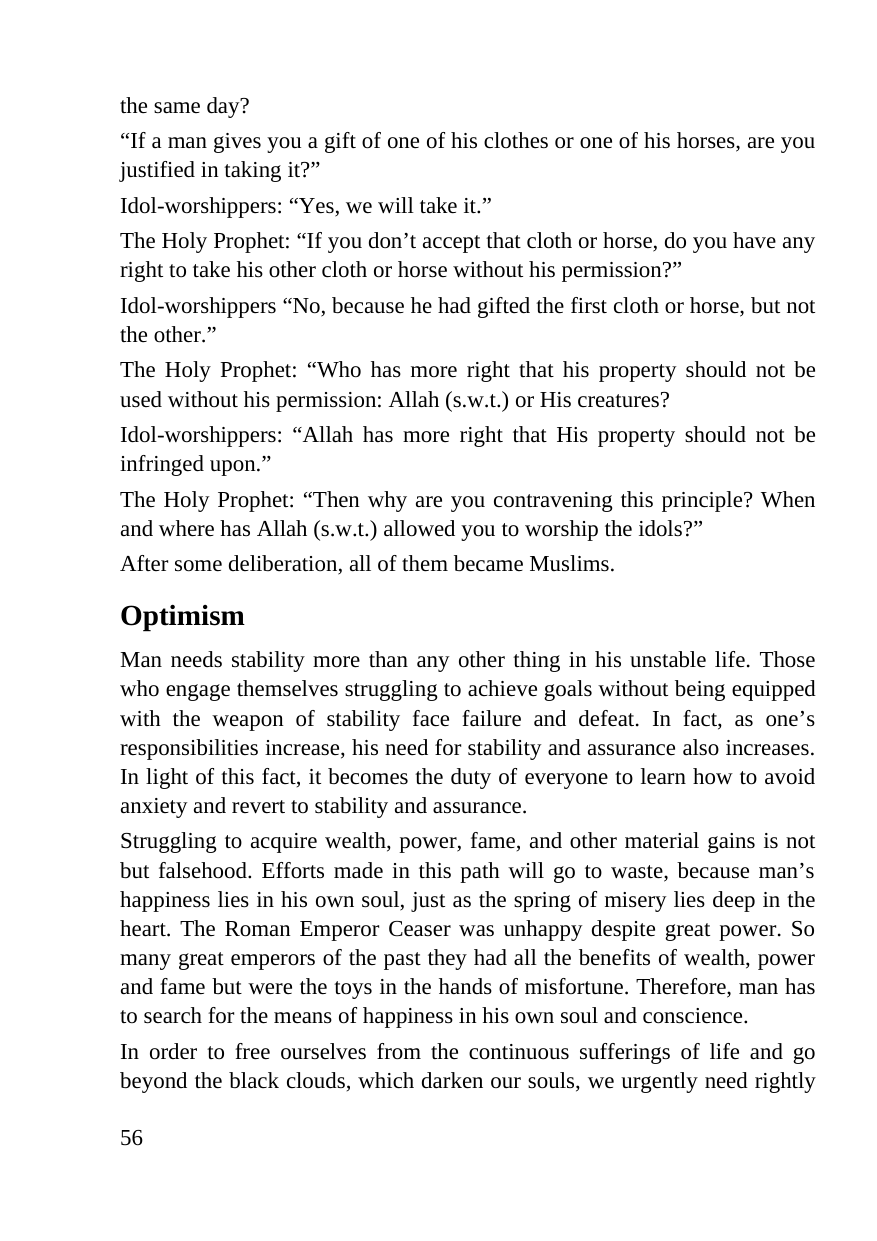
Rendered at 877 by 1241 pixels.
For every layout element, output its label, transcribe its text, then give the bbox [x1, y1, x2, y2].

text The Holy Prophet: “Then why are you contravening this principle? When and where has Allah (s.w.t.) allowed you to worship the idols?” [120, 484, 817, 542]
subtitle Optimism [120, 598, 817, 632]
text Idol-worshippers: “Yes, we will take it.” [120, 190, 817, 219]
text Man needs stability more than any other thing in his unstable life. Those who engage themselves struggling to achieve goals without being equipped with the weapon of stability face failure and defeat. In fact, as one’s responsibilities increase, his need for stability and assurance also increases. In light of this fact, it becomes the duty of everyone to learn how to avoid anxiety and revert to stability and assurance. [120, 644, 817, 819]
text Idol-worshippers: “Allah has more right that His property should not be infringed upon.” [120, 419, 817, 477]
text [120, 1036, 817, 1094]
text The Holy Prophet: “If you don’t accept that cloth or horse, do you have any right to take his other cloth or horse without his permission?” [120, 225, 817, 284]
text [120, 90, 817, 119]
text “If a man gives you a gift of one of his clothes or one of his horses, are you justified in taking it?” [120, 125, 817, 184]
text After some deliberation, all of them became Muslims. [120, 548, 817, 577]
text The Holy Prophet: “Who has more right that his property should not be used without his permission: Allah (s.w.t.) or His creatures? [120, 354, 817, 413]
text Struggling to acquire wealth, power, fame, and other material gains is not but falsehood. Efforts made in this path will go to waste, because man’s happiness lies in his own soul, just as the spring of misery lies deep in the heart. The Roman Emperor Ceaser was unhappy despite great power. So many great emperors of the past they had all the benefits of wealth, power and fame but were the toys in the hands of misfortune. Therefore, man has to search for the means of happiness in his own soul and conscience. [120, 826, 817, 1030]
text Idol-worshippers “No, because he had gifted the first cloth or horse, but not the other.” [120, 290, 817, 348]
